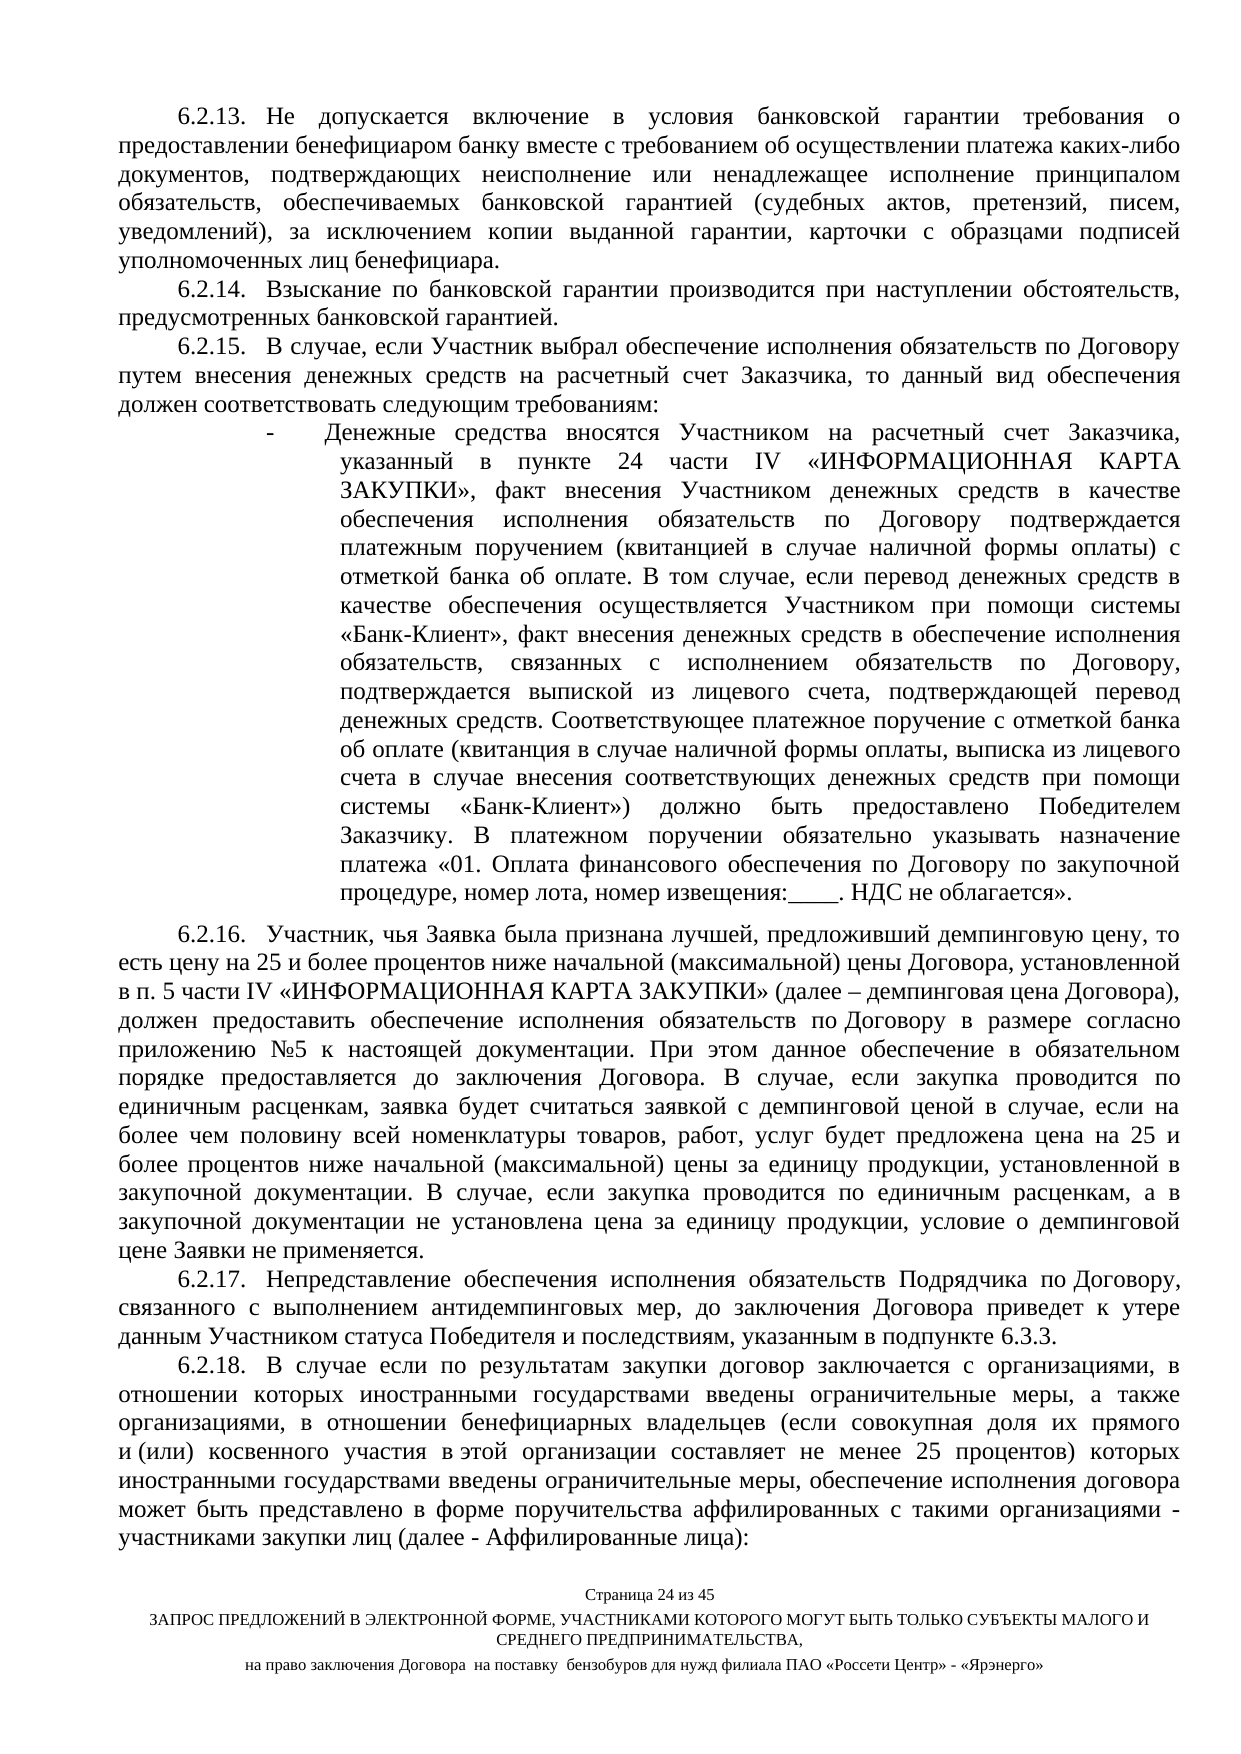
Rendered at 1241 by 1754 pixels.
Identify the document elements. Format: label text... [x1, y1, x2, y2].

subtitle Непредставление обеспечения исполнения обязательств Подрядчика по Договору, связанного с выполнением антидемпинговых мер, до заключения Договора приведет к утере данным Участником статуса Победителя и последствиям, указанным в подпункте 6.3.3. [118, 1264, 1181, 1350]
subtitle В случае, если Участник выбрал обеспечение исполнения обязательств по Договору путем внесения денежных средств на расчетный счет Заказчика, то данный вид обеспечения должен соответствовать следующим требованиям: [118, 331, 1181, 417]
subtitle Участник, чья Заявка была признана лучшей, предложивший демпинговую цену, то есть цену на 25 и более процентов ниже начальной (максимальной) цены Договора, установленной в п. 5 части IV «ИНФОРМАЦИОННАЯ КАРТА ЗАКУПКИ» (далее – демпинговая цена Договора), должен предоставить обеспечение исполнения обязательств по Договору в размере согласно приложению №5 к настоящей документации. При этом данное обеспечение в обязательном порядке предоставляется до заключения Договора. В случае, если закупка проводится по единичным расценкам, заявка будет считаться заявкой с демпинговой ценой в случае, если на более чем половину всей номенклатуры товаров, работ, услуг будет предложена цена на 25 и более процентов ниже начальной (максимальной) цены за единицу продукции, установленной в закупочной документации. В случае, если закупка проводится по единичным расценкам, а в закупочной документации не установлена цена за единицу продукции, условие о демпинговой цене Заявки не применяется. [118, 919, 1181, 1264]
subtitle В случае если по результатам закупки договор заключается с организациями, в отношении которых иностранными государствами введены ограничительные меры, а также организациями, в отношении бенефициарных владельцев (если совокупная доля их прямого и (или) косвенного участия в этой организации составляет не менее 25 процентов) которых иностранными государствами введены ограничительные меры, обеспечение исполнения договора может быть представлено в форме поручительства аффилированных с такими организациями - участниками закупки лиц (далее - Аффилированные лица): [118, 1350, 1181, 1551]
subtitle Не допускается включение в условия банковской гарантии требования о предоставлении бенефициаром банку вместе с требованием об осуществлении платежа каких-либо документов, подтверждающих неисполнение или ненадлежащее исполнение принципалом обязательств, обеспечиваемых банковской гарантией (судебных актов, претензий, писем, уведомлений), за исключением копии выданной гарантии, карточки с образцами подписей уполномоченных лиц бенефициара. [118, 101, 1181, 274]
list Денежные средства вносятся Участником на расчетный счет Заказчика, указанный в пункте 24 части IV «ИНФОРМАЦИОННАЯ КАРТА ЗАКУПКИ», факт внесения Участником денежных средств в качестве обеспечения исполнения обязательств по Договору подтверждается платежным поручением (квитанцией в случае наличной формы оплаты) с отметкой банка об оплате. В том случае, если перевод денежных средств в качестве обеспечения осуществляется Участником при помощи системы «Банк-Клиент», факт внесения денежных средств в обеспечение исполнения обязательств, связанных с исполнением обязательств по Договору, подтверждается выпиской из лицевого счета, подтверждающей перевод денежных средств. Соответствующее платежное поручение с отметкой банка об оплате (квитанция в случае наличной формы оплаты, выписка из лицевого счета в случае внесения соответствующих денежных средств при помощи системы «Банк-Клиент») должно быть предоставлено Победителем Заказчику. В платежном поручении обязательно указывать назначение платежа «01. Оплата финансового обеспечения по Договору по закупочной процедуре, номер лота, номер извещения:____. НДС не облагается». [266, 417, 1181, 906]
subtitle Взыскание по банковской гарантии производится при наступлении обстоятельств, предусмотренных банковской гарантией. [118, 274, 1181, 331]
